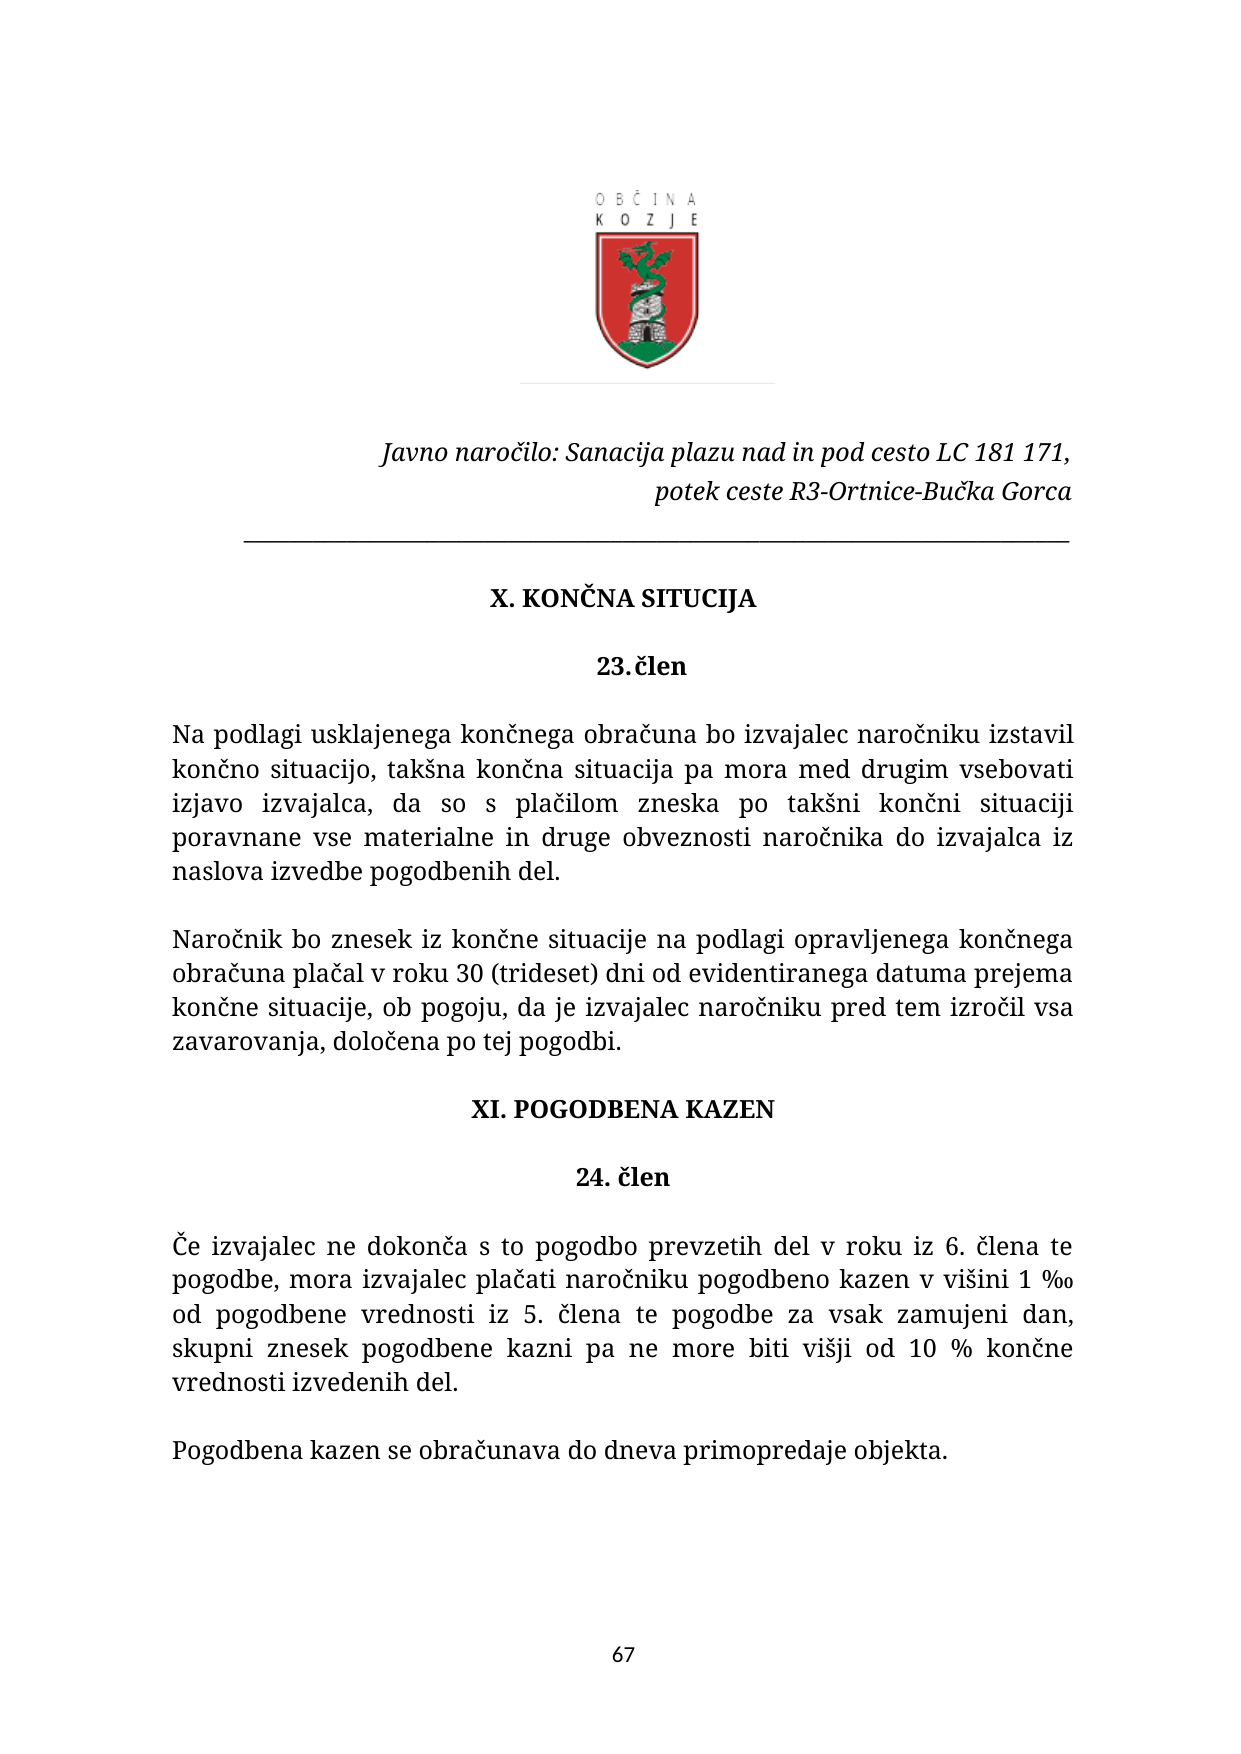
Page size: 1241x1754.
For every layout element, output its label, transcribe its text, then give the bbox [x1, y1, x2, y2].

list člen [209, 649, 1074, 683]
text Na podlagi usklajenega končnega obračuna bo izvajalec naročniku izstavil končno situacijo, takšna končna situacija pa mora med drugim vsebovati izjavo izvajalca, da so s plačilom zneska po takšni končni situaciji poravnane vse materialne in druge obveznosti naročnika do izvajalca iz naslova izvedbe pogodbenih del. [172, 717, 1074, 887]
text X. KONČNA SITUCIJA [172, 581, 1074, 615]
text 24. člen [172, 1160, 1074, 1194]
text Če izvajalec ne dokonča s to pogodbo prevzetih del v roku iz 6. člena te pogodbe, mora izvajalec plačati naročniku pogodbeno kazen v višini 1 ‰ od pogodbene vrednosti iz 5. člena te pogodbe za vsak zamujeni dan, skupni znesek pogodbene kazni pa ne more biti višji od 10 % končne vrednosti izvedenih del. [172, 1228, 1074, 1398]
text XI. POGODBENA KAZEN [172, 1092, 1074, 1126]
text Pogodbena kazen se obračunava do dneva primopredaje objekta. [172, 1432, 1074, 1467]
text Naročnik bo znesek iz končne situacije na podlagi opravljenega končnega obračuna plačal v roku 30 (trideset) dni od evidentiranega datuma prejema končne situacije, ob pogoju, da je izvajalec naročniku pred tem izročil vsa zavarovanja, določena po tej pogodbi. [172, 922, 1074, 1058]
